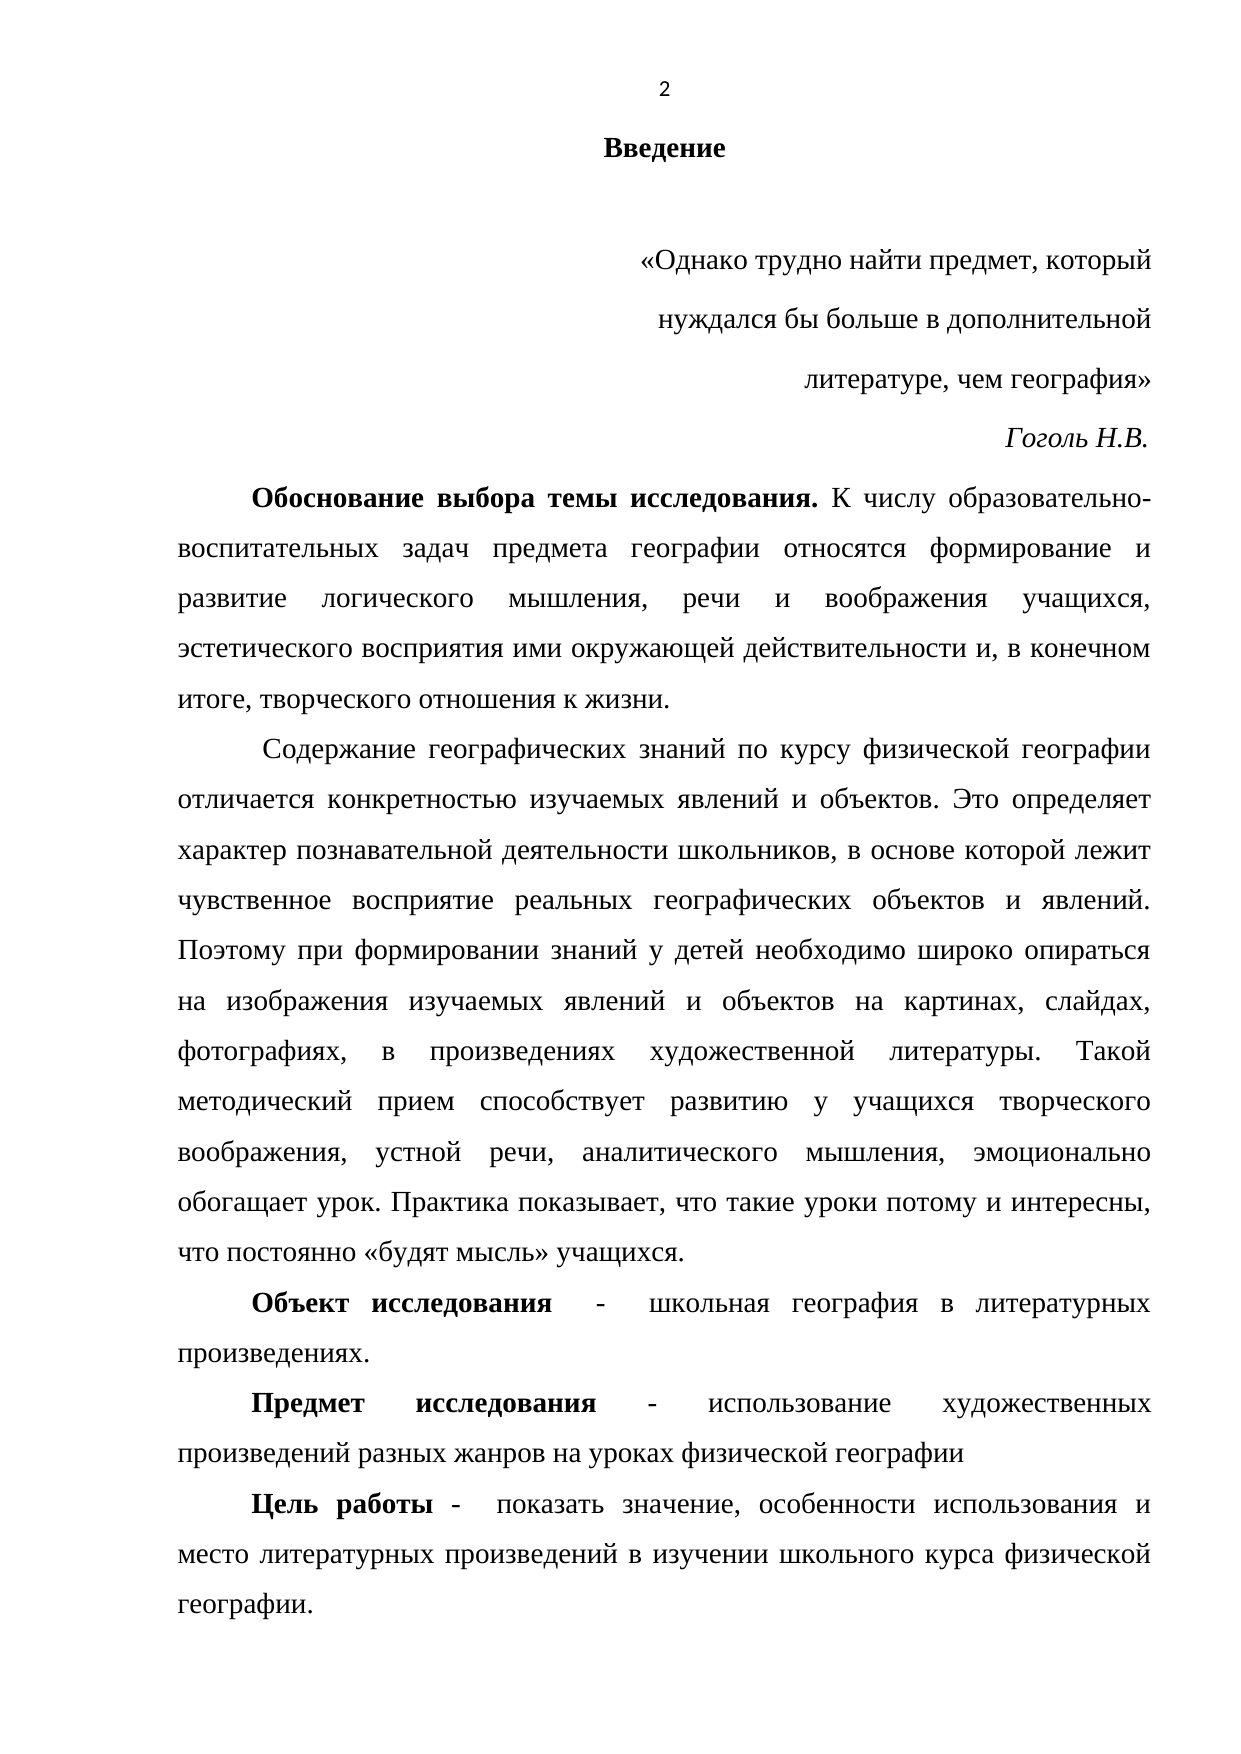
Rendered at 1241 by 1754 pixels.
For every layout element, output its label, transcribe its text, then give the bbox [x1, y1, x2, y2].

text Цель работы - показать значение, особенности использования и место литературных произведений в изучении школьного курса физической географии. [177, 1486, 1152, 1620]
text «Однако трудно найти предмет, который [177, 242, 1152, 276]
text Предмет исследования - использование художественных произведений разных жанров на уроках физической географии [177, 1385, 1152, 1469]
text Гоголь Н.В. [177, 420, 1152, 454]
text Содержание географических знаний по курсу физической географии отличается конкретностью изучаемых явлений и объектов. Это определяет характер познавательной деятельности школьников, в основе которой лежит чувственное восприятие реальных географических объектов и явлений. Поэтому при формировании знаний у детей необходимо широко опираться на изображения изучаемых явлений и объектов на картинах, слайдах, фотографиях, в произведениях художественной литературы. Такой методический прием способствует развитию у учащихся творческого воображения, устной речи, аналитического мышления, эмоционально обогащает урок. Практика показывает, что такие уроки потому и интересны, что постоянно «будят мысль» учащихся. [177, 731, 1152, 1268]
text литературе, чем география» [177, 361, 1152, 394]
text Объект исследования - школьная география в литературных произведениях. [177, 1285, 1152, 1368]
text Введение [177, 130, 1152, 163]
text нуждался бы больше в дополнительной [177, 302, 1152, 335]
text Обоснование выбора темы исследования. К числу образовательно-воспитательных задач предмета географии относятся формирование и развитие логического мышления, речи и воображения учащихся, эстетического восприятия ими окружающей действительности и, в конечном итоге, творческого отношения к жизни. [177, 480, 1152, 714]
